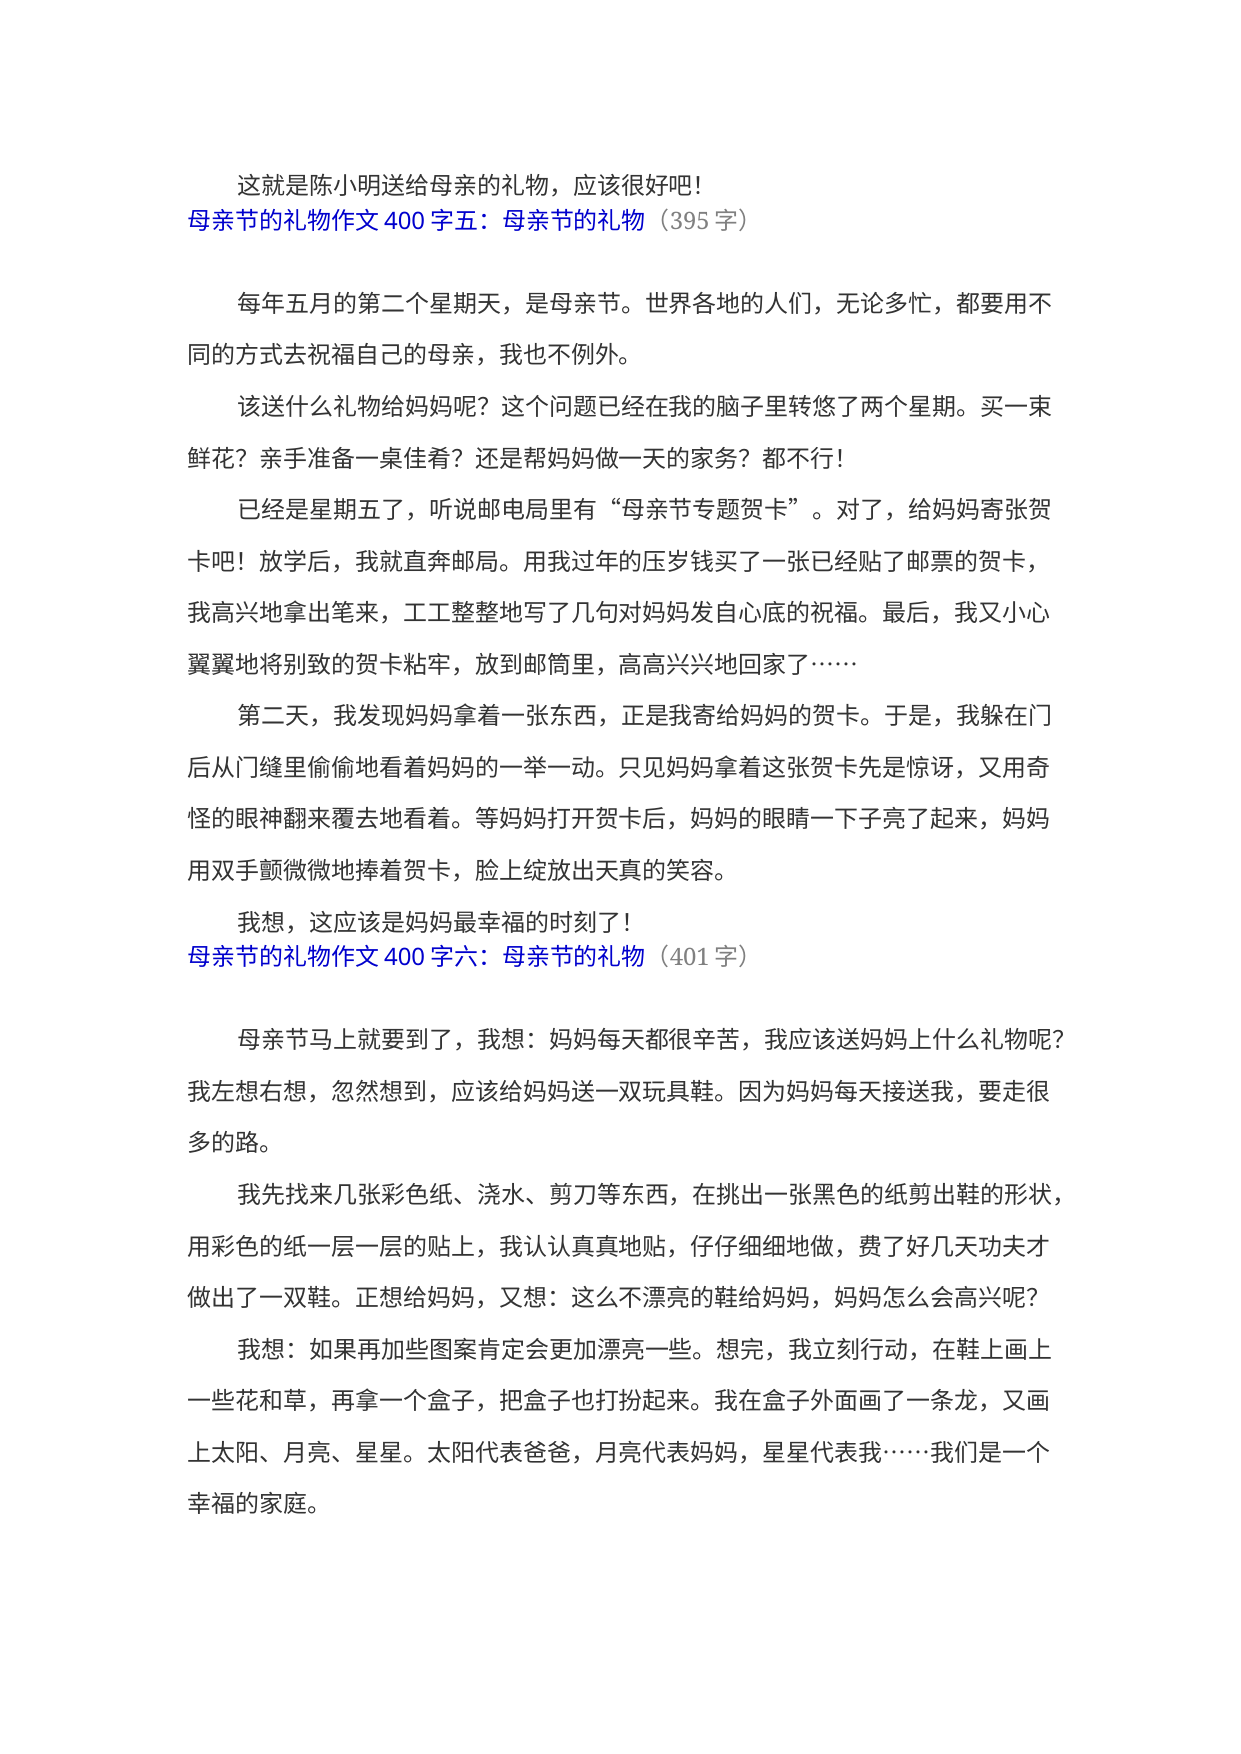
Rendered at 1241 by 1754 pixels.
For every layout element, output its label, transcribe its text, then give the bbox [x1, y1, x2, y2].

text 母亲节的礼物作文400字五：母亲节的礼物（395字） [187, 202, 1053, 268]
text 这就是陈小明送给母亲的礼物，应该很好吧！ [187, 150, 1053, 202]
text 我想，这应该是妈妈最幸福的时刻了！ [187, 886, 1053, 938]
text 该送什么礼物给妈妈呢？这个问题已经在我的脑子里转悠了两个星期。买一束鲜花？亲手准备一桌佳肴？还是帮妈妈做一天的家务？都不行！ [187, 371, 1053, 474]
text 每年五月的第二个星期天，是母亲节。世界各地的人们，无论多忙，都要用不同的方式去祝福自己的母亲，我也不例外。 [187, 268, 1053, 371]
text 母亲节的礼物作文400字六：母亲节的礼物（401字） [187, 938, 1053, 1004]
text 已经是星期五了，听说邮电局里有“母亲节专题贺卡”。对了，给妈妈寄张贺卡吧！放学后，我就直奔邮局。用我过年的压岁钱买了一张已经贴了邮票的贺卡，我高兴地拿出笔来，工工整整地写了几句对妈妈发自心底的祝福。最后，我又小心翼翼地将别致的贺卡粘牢，放到邮筒里，高高兴兴地回家了…… [187, 474, 1053, 680]
text 第二天，我发现妈妈拿着一张东西，正是我寄给妈妈的贺卡。于是，我躲在门后从门缝里偷偷地看着妈妈的一举一动。只见妈妈拿着这张贺卡先是惊讶，又用奇怪的眼神翻来覆去地看着。等妈妈打开贺卡后，妈妈的眼睛一下子亮了起来，妈妈用双手颤微微地捧着贺卡，脸上绽放出天真的笑容。 [187, 680, 1053, 886]
text 母亲节马上就要到了，我想：妈妈每天都很辛苦，我应该送妈妈上什么礼物呢？我左想右想，忽然想到，应该给妈妈送一双玩具鞋。因为妈妈每天接送我，要走很多的路。 [187, 1004, 1053, 1159]
text 我先找来几张彩色纸、浇水、剪刀等东西，在挑出一张黑色的纸剪出鞋的形状，用彩色的纸一层一层的贴上，我认认真真地贴，仔仔细细地做，费了好几天功夫才做出了一双鞋。正想给妈妈，又想：这么不漂亮的鞋给妈妈，妈妈怎么会高兴呢？ [187, 1159, 1053, 1313]
text 我想：如果再加些图案肯定会更加漂亮一些。想完，我立刻行动，在鞋上画上一些花和草，再拿一个盒子，把盒子也打扮起来。我在盒子外面画了一条龙，又画上太阳、月亮、星星。太阳代表爸爸，月亮代表妈妈，星星代表我……我们是一个幸福的家庭。 [187, 1313, 1053, 1519]
